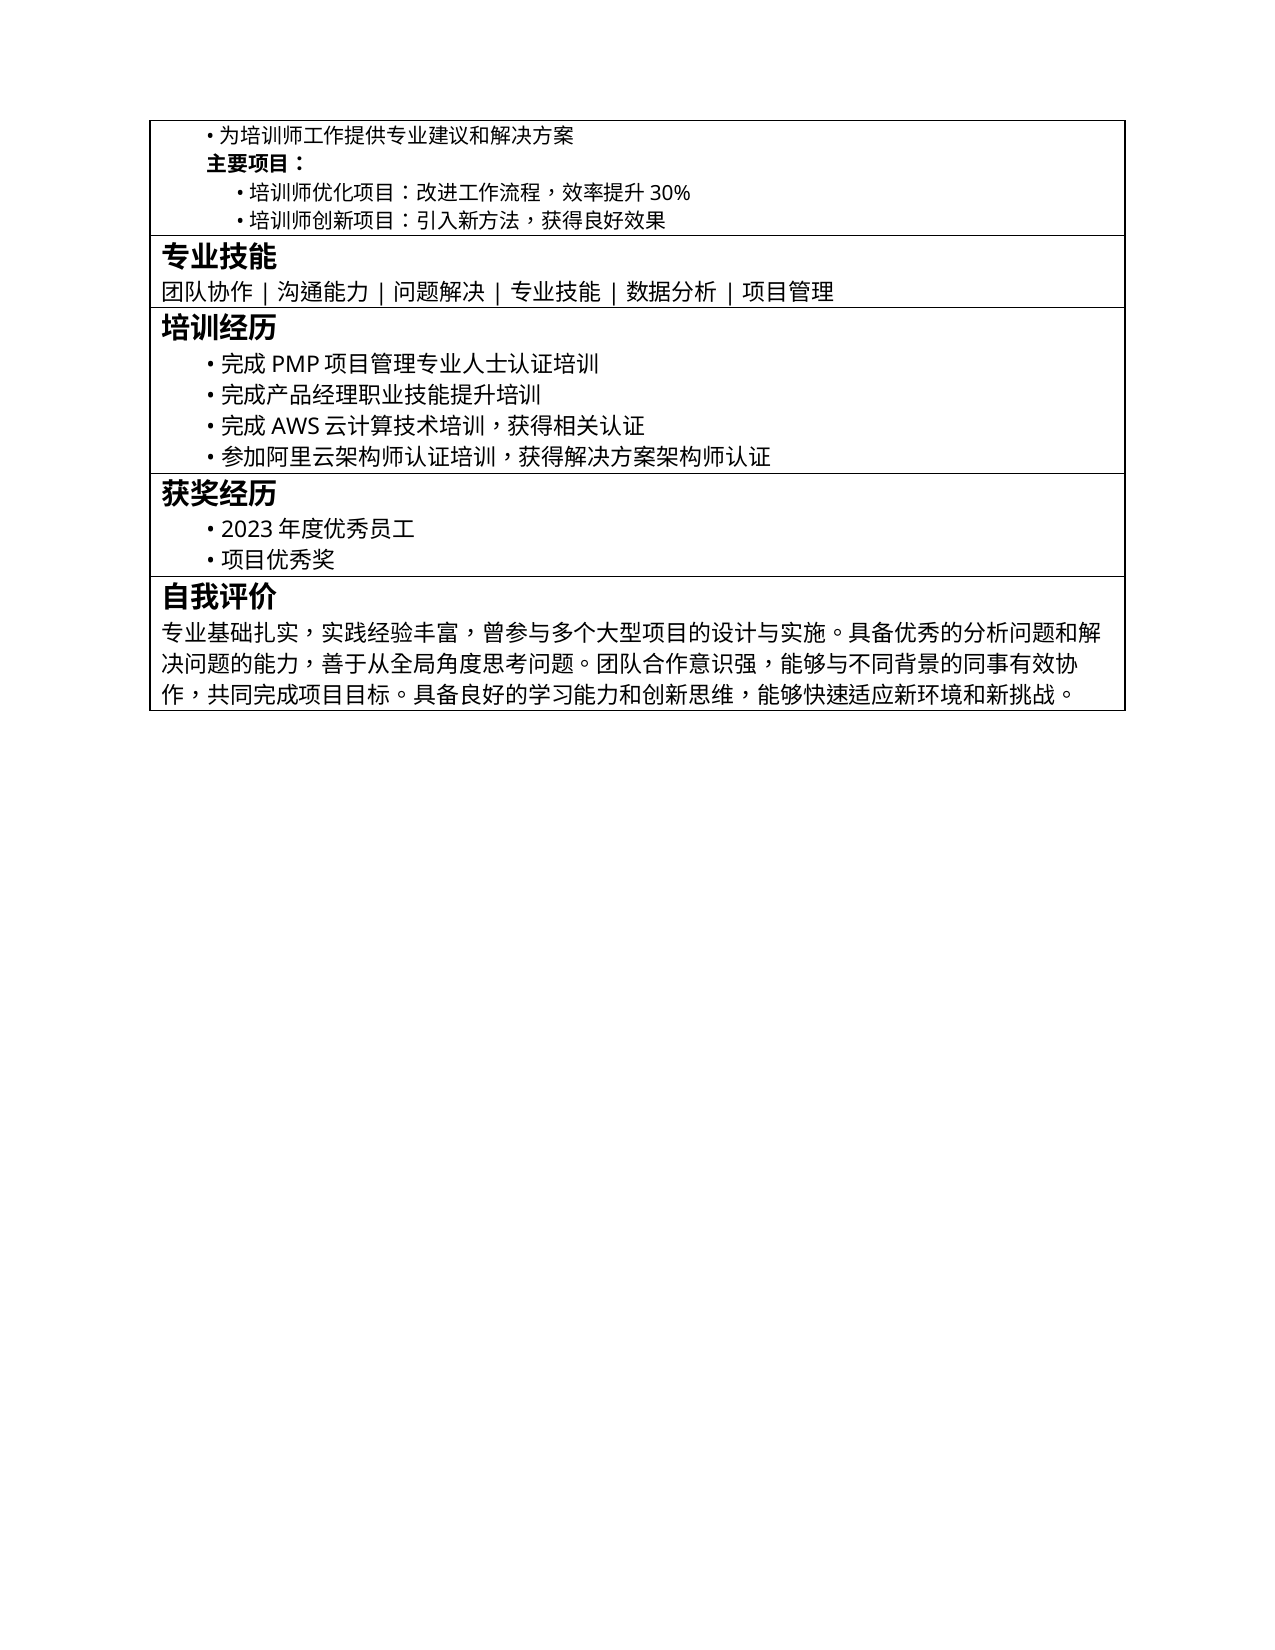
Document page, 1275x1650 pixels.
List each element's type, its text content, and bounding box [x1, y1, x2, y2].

table_cell 培训经历 • 完成PMP项目管理专业人士认证培训 • 完成产品经理职业技能提升培训 • 完成AWS云计算技术培训，获得相关认证 • 参加阿里云架构师认证培训，获得解决方案架构师认证 [151, 308, 1124, 472]
table_cell 专业技能 团队协作 | 沟通能力 | 问题解决 | 专业技能 | 数据分析 | 项目管理 [151, 236, 1124, 307]
table_cell 自我评价 专业基础扎实，实践经验丰富，曾参与多个大型项目的设计与实施。具备优秀的分析问题和解决问题的能力，善于从全局角度思考问题。团队合作意识强，能够与不同背景的同事有效协作，共同完成项目目标。具备良好的学习能力和创新思维，能够快速适应新环境和新挑战。 [151, 577, 1124, 710]
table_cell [151, 121, 1124, 235]
table_cell 获奖经历 • 2023年度优秀员工 • 项目优秀奖 [151, 474, 1124, 576]
